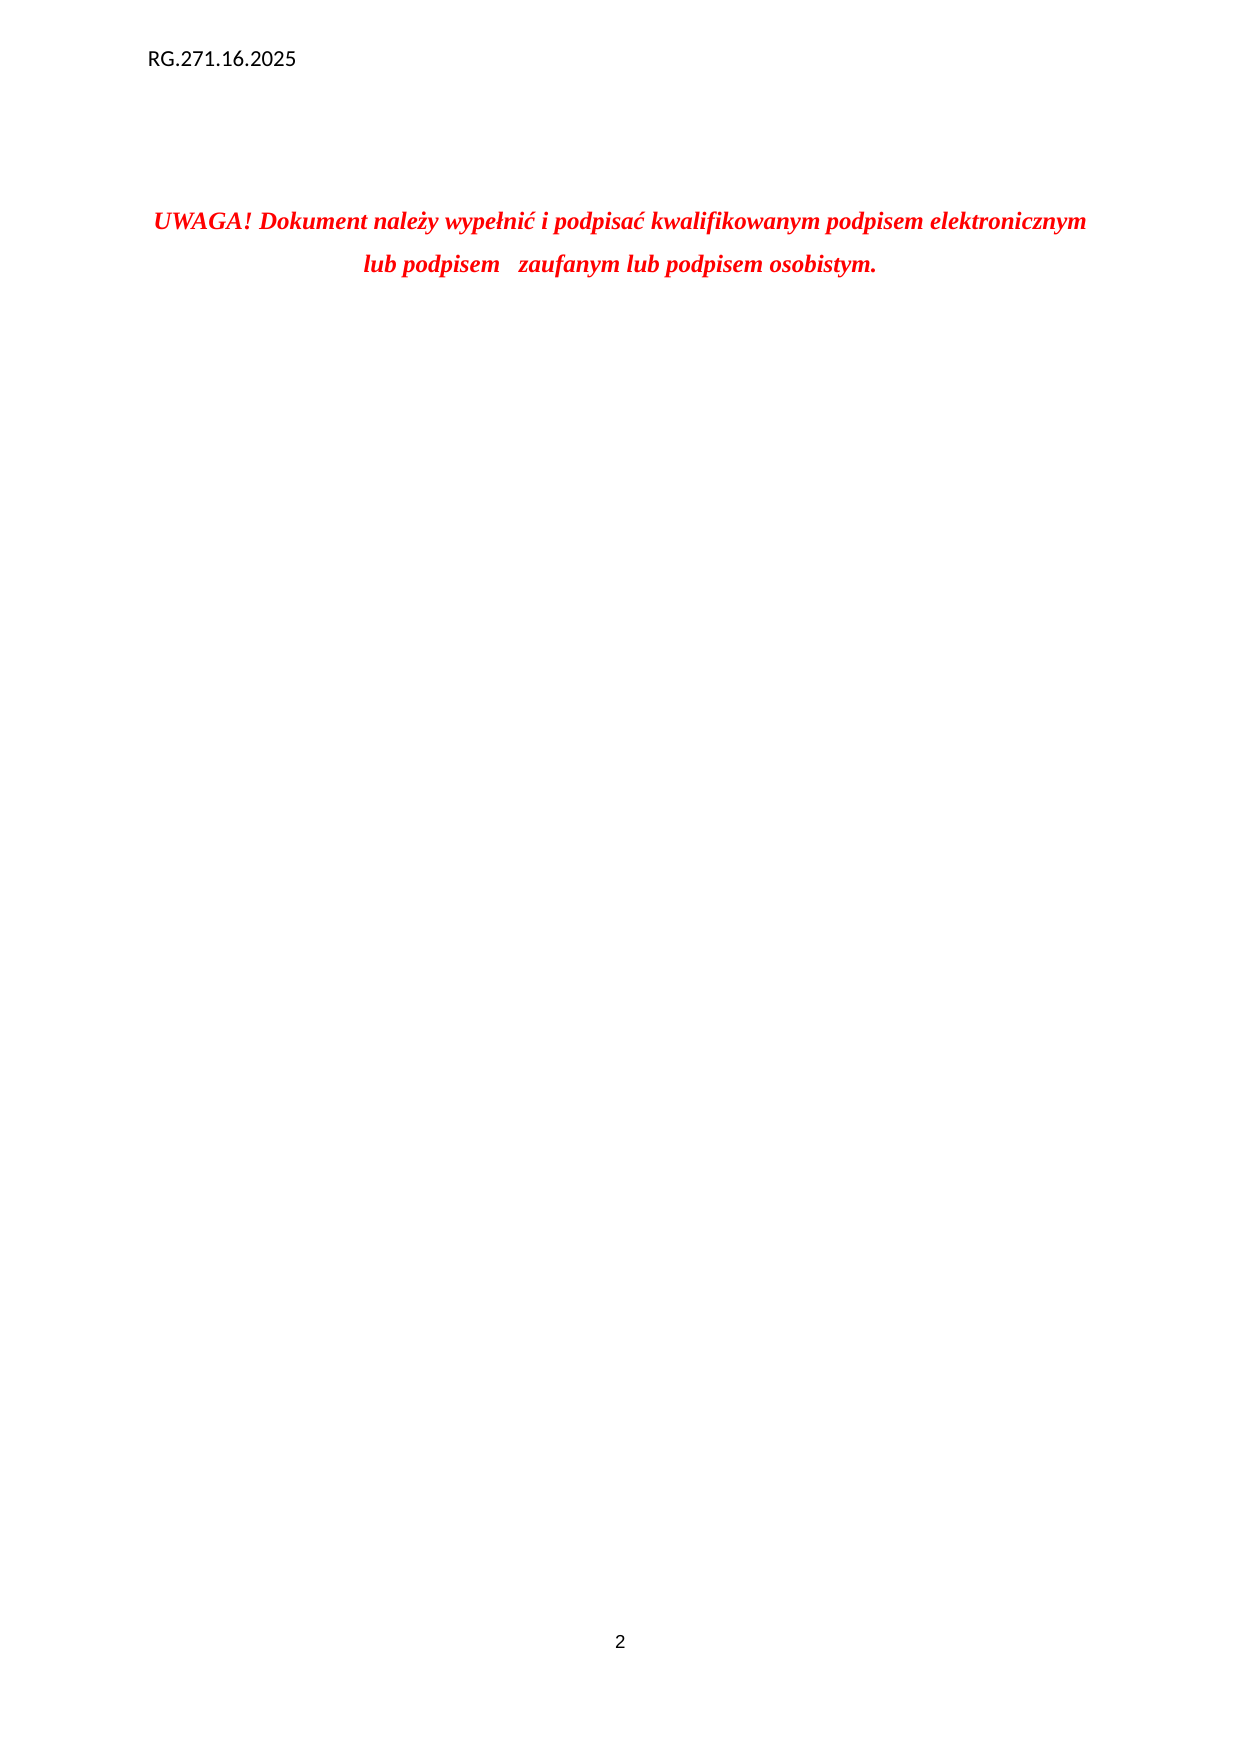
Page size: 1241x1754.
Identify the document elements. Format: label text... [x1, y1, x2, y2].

text UWAGA! Dokument należy wypełnić i podpisać kwalifikowanym podpisem elektronicznym lub podpisem zaufanym lub podpisem osobistym. [148, 206, 1093, 278]
